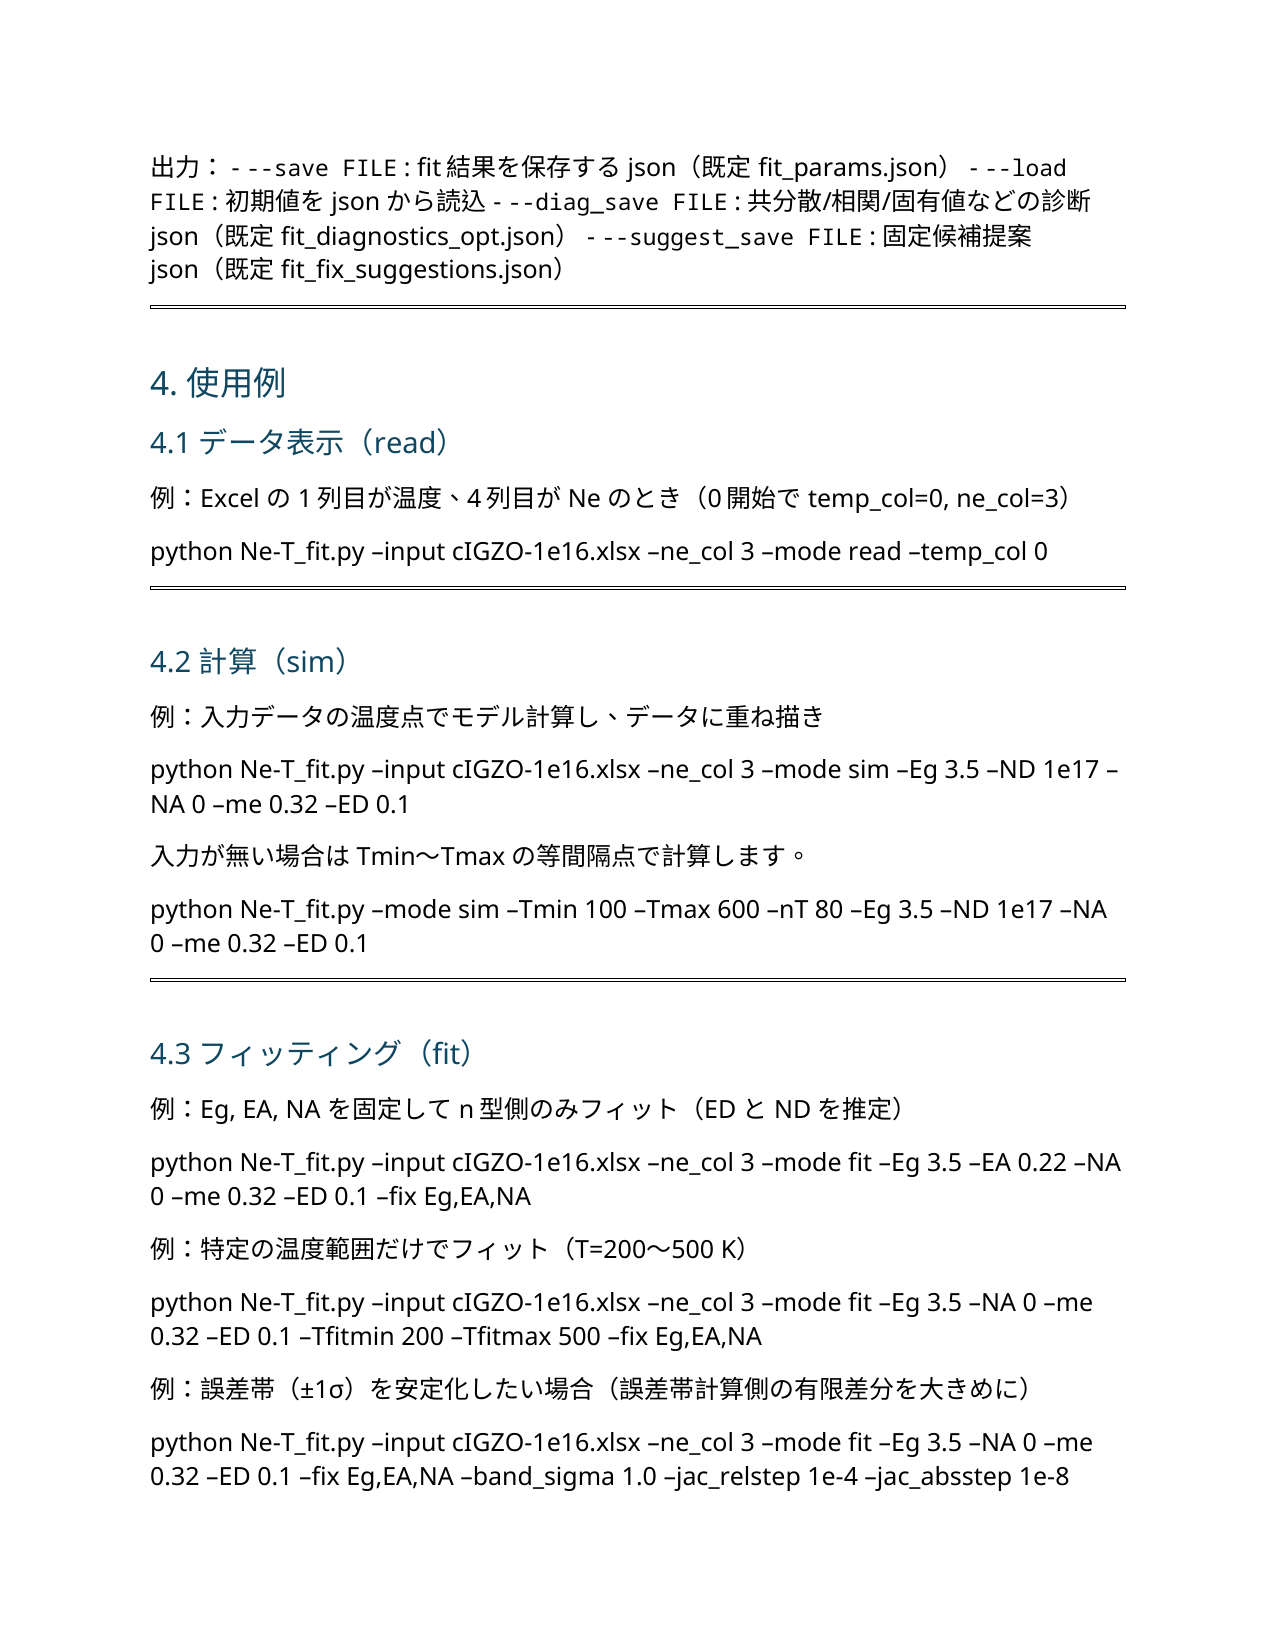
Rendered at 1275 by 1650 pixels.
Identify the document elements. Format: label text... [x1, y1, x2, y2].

text 例：誤差帯（±1σ）を安定化したい場合（誤差帯計算側の有限差分を大きめに） [150, 1371, 1125, 1406]
text 例：入力データの温度点でモデル計算し、データに重ね描き [150, 699, 1125, 733]
text 例：Eg, EA, NA を固定して n型側のみフィット（ED と ND を推定） [150, 1092, 1125, 1126]
text python Ne-T_fit.py –input cIGZO-1e16.xlsx –ne_col 3 –mode sim –Eg 3.5 –ND 1e17 –NA 0 –me 0.32 –ED 0.1 [150, 752, 1125, 820]
text python Ne-T_fit.py –input cIGZO-1e16.xlsx –ne_col 3 –mode read –temp_col 0 [150, 533, 1125, 567]
subtitle 4.1 データ表示（read） [150, 422, 1125, 462]
subtitle 4. 使用例 [150, 360, 1125, 405]
subtitle 4.3 フィッティング（fit） [150, 1034, 1125, 1073]
text python Ne-T_fit.py –input cIGZO-1e16.xlsx –ne_col 3 –mode fit –Eg 3.5 –EA 0.22 –NA 0 –me 0.32 –ED 0.1 –fix Eg,EA,NA [150, 1145, 1125, 1213]
text python Ne-T_fit.py –input cIGZO-1e16.xlsx –ne_col 3 –mode fit –Eg 3.5 –NA 0 –me 0.32 –ED 0.1 –fix Eg,EA,NA –band_sigma 1.0 –jac_relstep 1e-4 –jac_absstep 1e-8 [150, 1424, 1125, 1492]
text 例：特定の温度範囲だけでフィット（T=200〜500 K） [150, 1232, 1125, 1266]
text python Ne-T_fit.py –mode sim –Tmin 100 –Tmax 600 –nT 80 –Eg 3.5 –ND 1e17 –NA 0 –me 0.32 –ED 0.1 [150, 892, 1125, 960]
subtitle 4.2 計算（sim） [150, 641, 1125, 681]
text python Ne-T_fit.py –input cIGZO-1e16.xlsx –ne_col 3 –mode fit –Eg 3.5 –NA 0 –me 0.32 –ED 0.1 –Tfitmin 200 –Tfitmax 500 –fix Eg,EA,NA [150, 1284, 1125, 1353]
text 入力が無い場合は Tmin〜Tmax の等間隔点で計算します。 [150, 839, 1125, 873]
text 例：Excel の 1列目が温度、4列目が Ne のとき（0開始で temp_col=0, ne_col=3） [150, 480, 1125, 514]
text 出力： - --save FILE : fit結果を保存する json（既定 fit_params.json） - --load FILE : 初期値を json から読込 - --diag_save FILE : 共分散/相関/固有値などの診断 json（既定 fit_diagnostics_opt.json） - --suggest_save FILE : 固定候補提案 json（既定 fit_fix_suggestions.json） [150, 150, 1125, 286]
